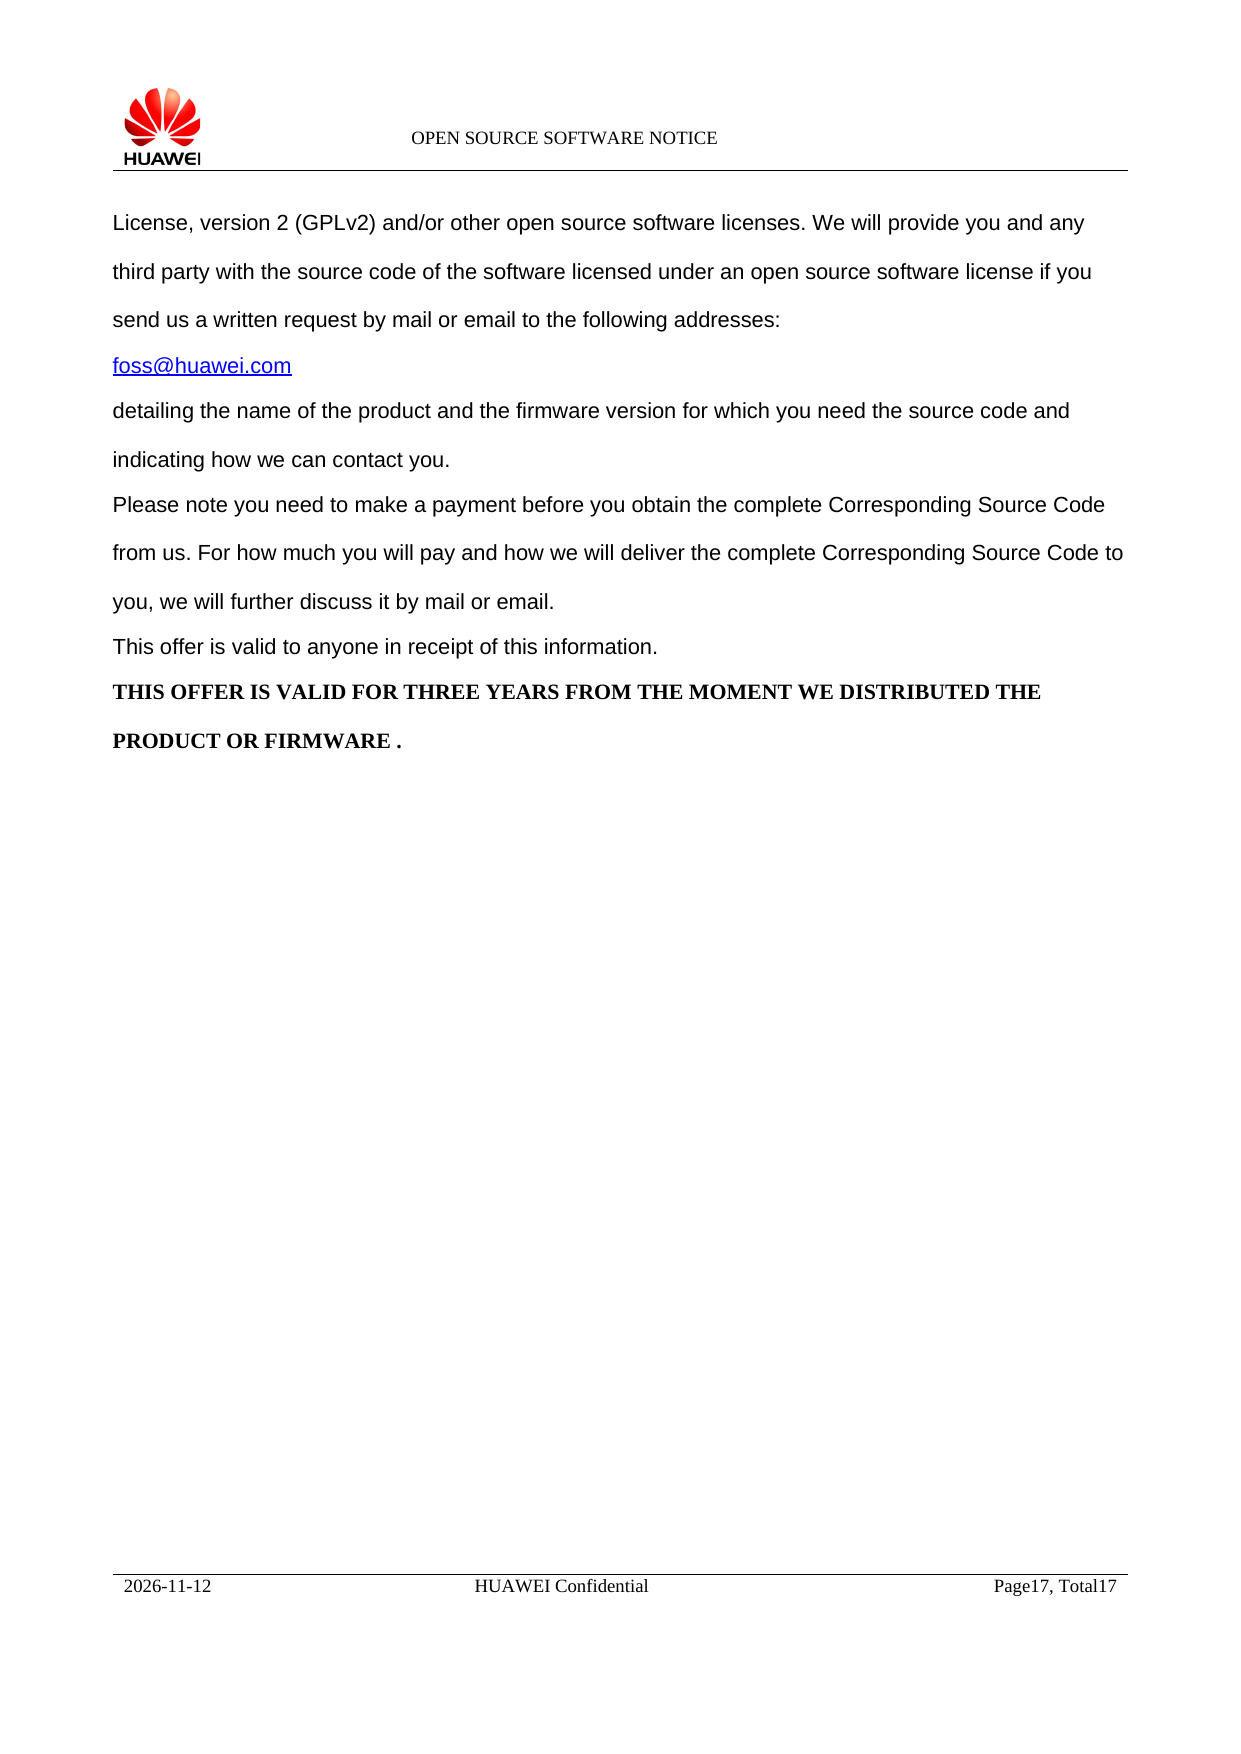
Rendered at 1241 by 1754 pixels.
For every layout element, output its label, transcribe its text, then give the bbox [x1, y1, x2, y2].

text This offer is valid to anyone in receipt of this information. [112, 631, 1128, 663]
text foss@huawei.com [112, 349, 1128, 381]
text This offer is valid for three years from the moment we distributed the product or firmware . [112, 676, 1128, 757]
text detailing the name of the product and the firmware version for which you need the source code and indicating how we can contact you. [112, 394, 1128, 475]
picture [124, 88, 201, 165]
text Please note you need to make a payment before you obtain the complete Corresponding Source Code from us. For how much you will pay and how we will deliver the complete Corresponding Source Code to you, we will further discuss it by mail or email. [112, 488, 1128, 618]
